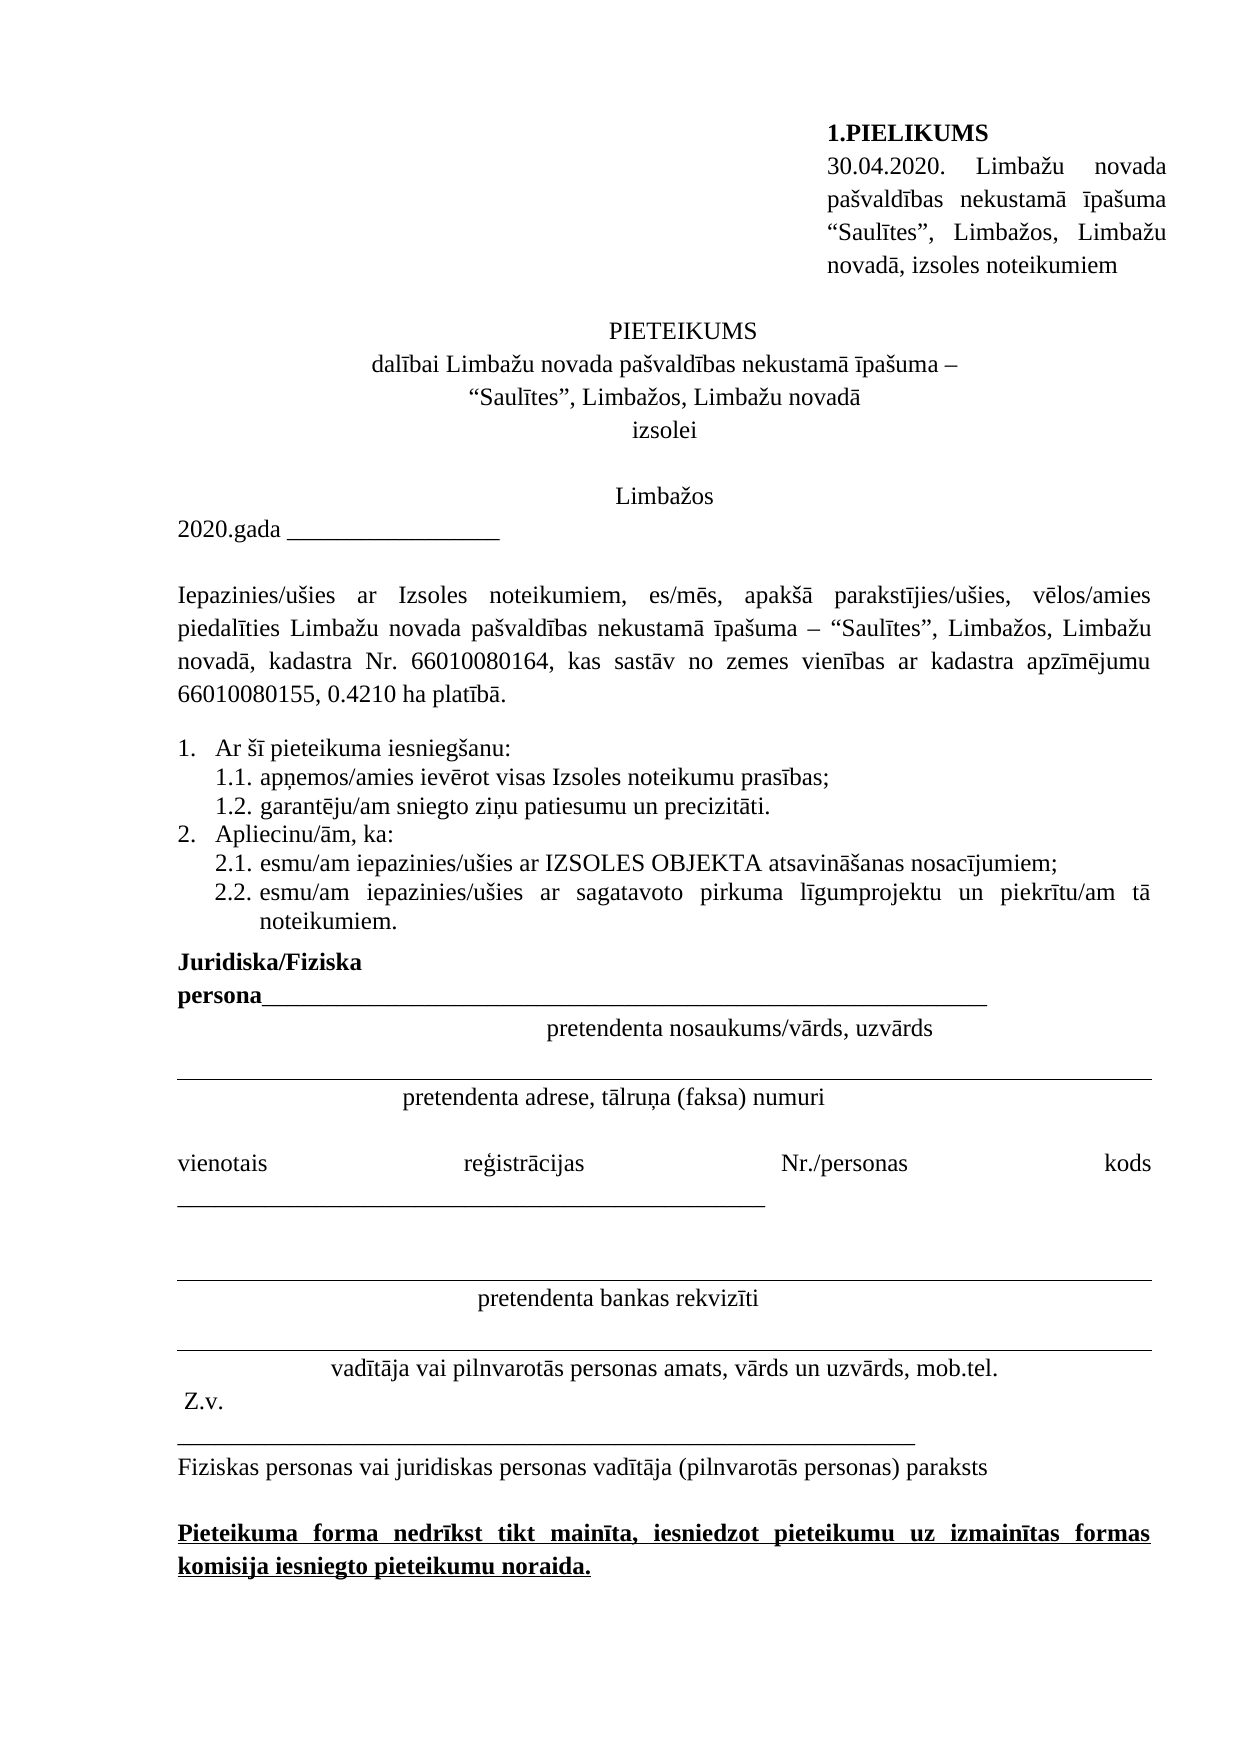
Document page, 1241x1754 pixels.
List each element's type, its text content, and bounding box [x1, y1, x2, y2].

text Iepazinies/ušies ar Izsoles noteikumiem, es/mēs, apakšā parakstījies/ušies, vēlos/amies piedalīties Limbažu novada pašvaldības nekustamā īpašuma – “Saulītes”, Limbažos, Limbažu novadā, kadastra Nr. 66010080164, kas sastāv no zemes vienības ar kadastra apzīmējumu 66010080155, 0.4210 ha platībā. [177, 580, 1152, 708]
text Z.v. ___________________________________________________________ [177, 1386, 1152, 1447]
text Limbažos [177, 481, 1152, 510]
text pieteikums [214, 316, 1152, 345]
list esmu/am iepazinies/ušies ar IZSOLES OBJEKTA atsavināšanas nosacījumiem; [215, 848, 1152, 877]
text pretendenta bankas rekvizīti [177, 1281, 1152, 1312]
text 30.04.2020. Limbažu novada pašvaldības nekustamā īpašuma “Saulītes”, Limbažos, Limbažu novadā, izsoles noteikumiem [827, 151, 1166, 279]
text vienotais reģistrācijas Nr./personas kods _______________________________________________ [177, 1148, 1152, 1210]
text 1.pielikums [827, 118, 1152, 147]
text 2020.gada _________________ [177, 514, 1152, 543]
list Ar šī pieteikuma iesniegšanu: [177, 733, 1152, 762]
list Apliecinu/ām, ka: [177, 819, 1152, 848]
text pretendenta nosaukums/vārds, uzvārds [177, 1013, 1152, 1042]
text vadītāja vai pilnvarotās personas amats, vārds un uzvārds, mob.tel. [177, 1351, 1152, 1381]
text izsolei [177, 415, 1152, 444]
text Fiziskas personas vai juridiskas personas vadītāja (pilnvarotās personas) paraksts [177, 1452, 1152, 1481]
text dalībai Limbažu novada pašvaldības nekustamā īpašuma – [177, 349, 1152, 378]
list apņemos/amies ievērot visas Izsoles noteikumu prasības; [215, 762, 1152, 791]
list garantēju/am sniegto ziņu patiesumu un precizitāti. [215, 791, 1152, 819]
list esmu/am iepazinies/ušies ar sagatavoto pirkuma līgumprojektu un piekrītu/am tā noteikumiem. [214, 877, 1152, 934]
text Pieteikuma forma nedrīkst tikt mainīta, iesniedzot pieteikumu uz izmainītas formas komisija iesniegto pieteikumu noraida. [177, 1518, 1152, 1579]
text pretendenta adrese, tālruņa (faksa) numuri [177, 1080, 1152, 1111]
text “Saulītes”, Limbažos, Limbažu novadā [177, 382, 1152, 411]
text Juridiska/Fiziska persona__________________________________________________________ [177, 947, 1152, 1009]
